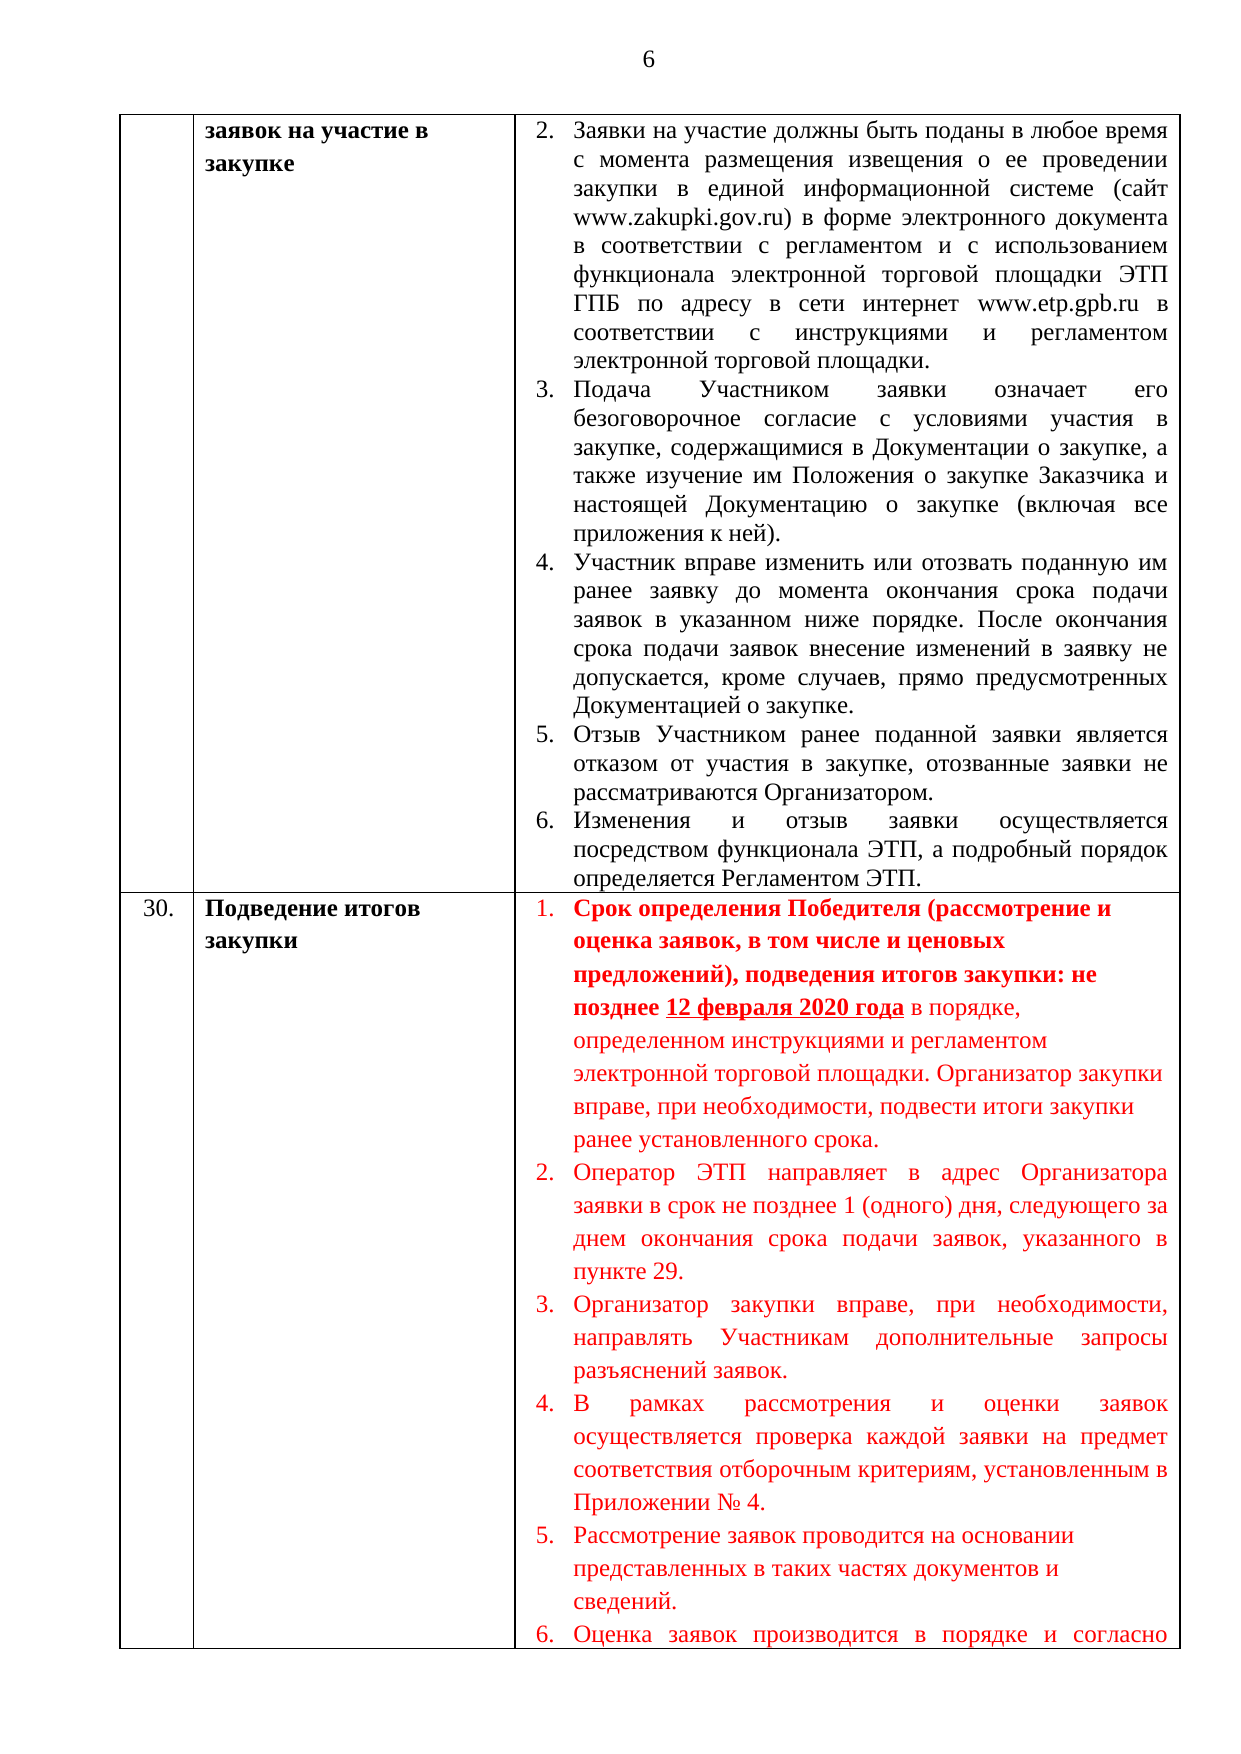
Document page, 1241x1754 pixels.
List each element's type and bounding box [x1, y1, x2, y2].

table_cell [516, 893, 1179, 1648]
table_cell [121, 115, 193, 892]
table_cell [516, 115, 1179, 892]
table_cell [194, 893, 514, 1648]
table_cell [121, 893, 193, 1648]
table_cell [194, 115, 514, 892]
